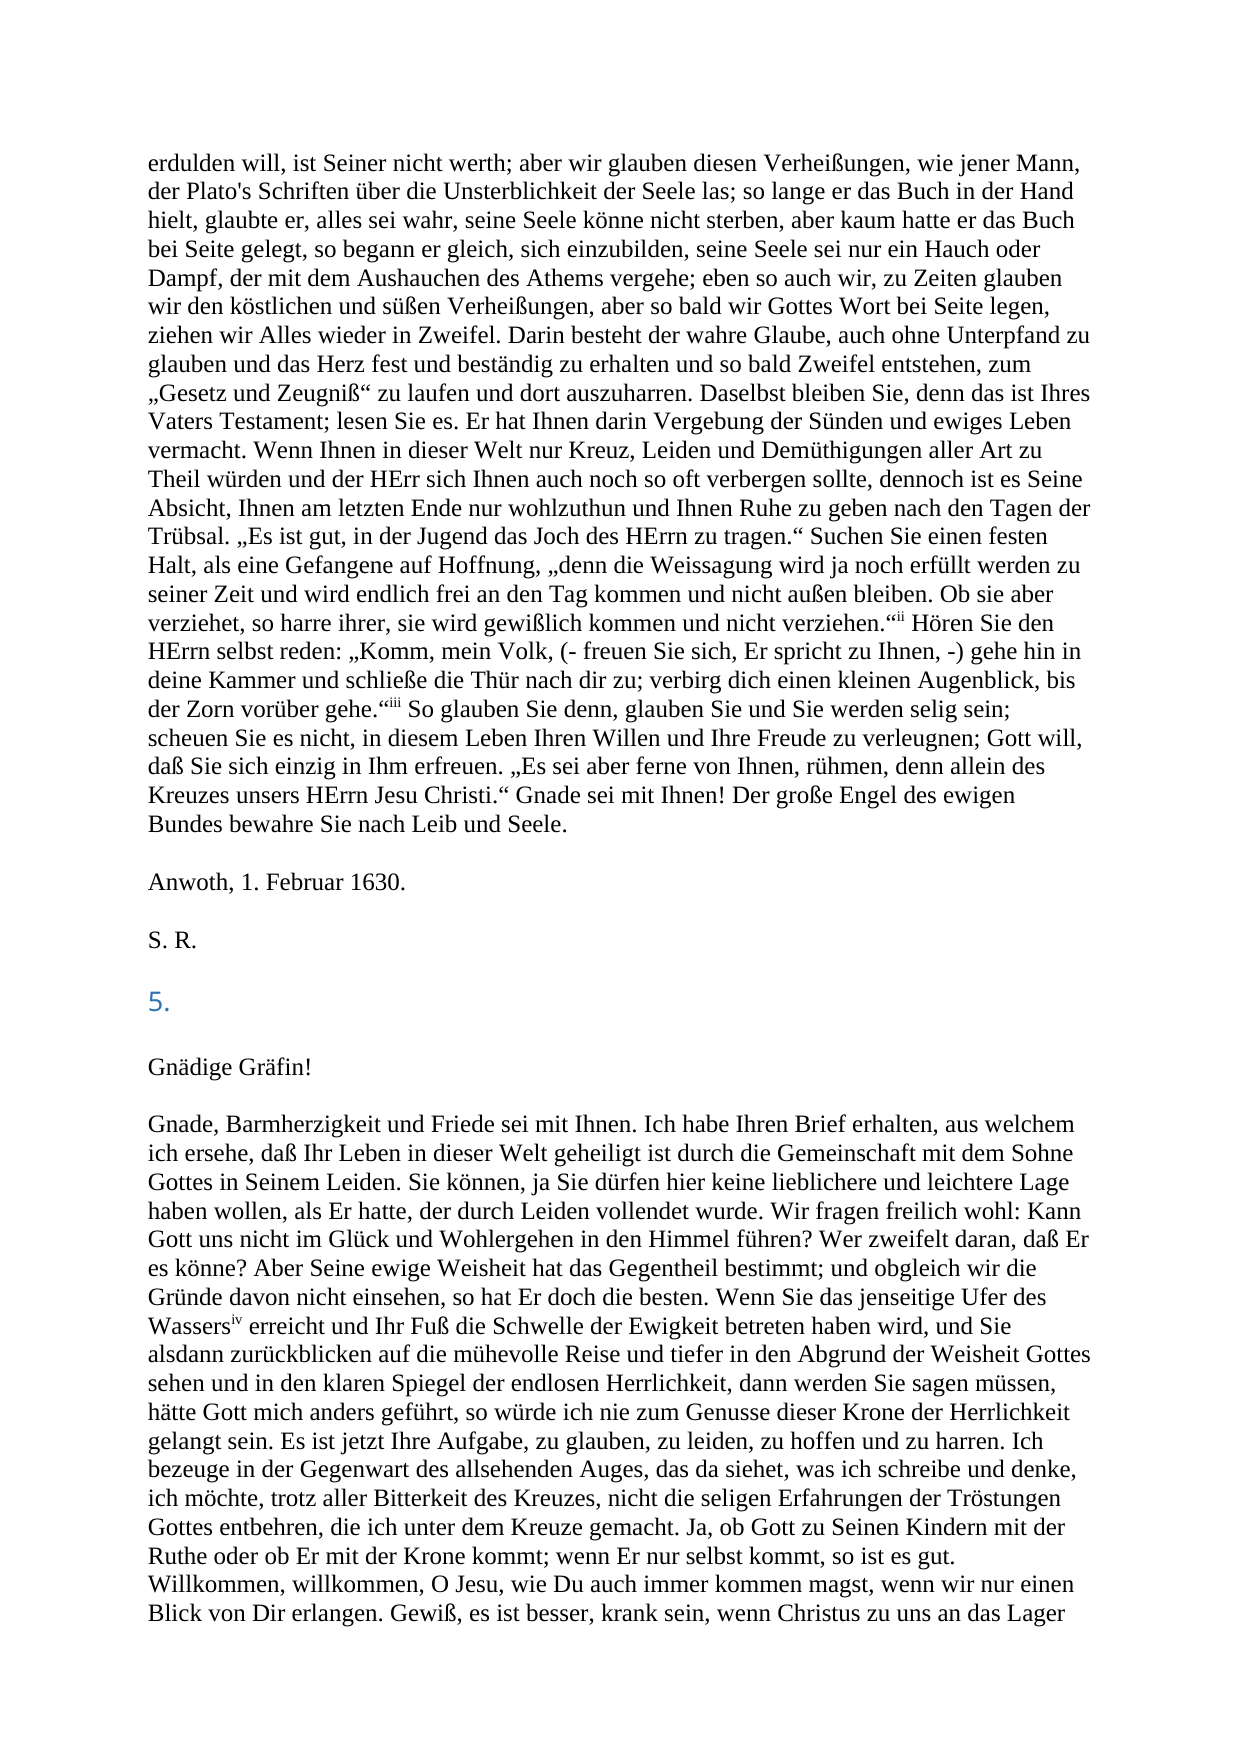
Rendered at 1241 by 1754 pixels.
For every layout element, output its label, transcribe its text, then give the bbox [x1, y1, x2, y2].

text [148, 1109, 1093, 1627]
subtitle 5. [148, 983, 1093, 1019]
text Gnädige Gräfin! [148, 1052, 1093, 1080]
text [148, 148, 1093, 838]
text Anwoth, 1. Februar 1630. [148, 867, 1093, 896]
text S. R. [148, 925, 1093, 953]
